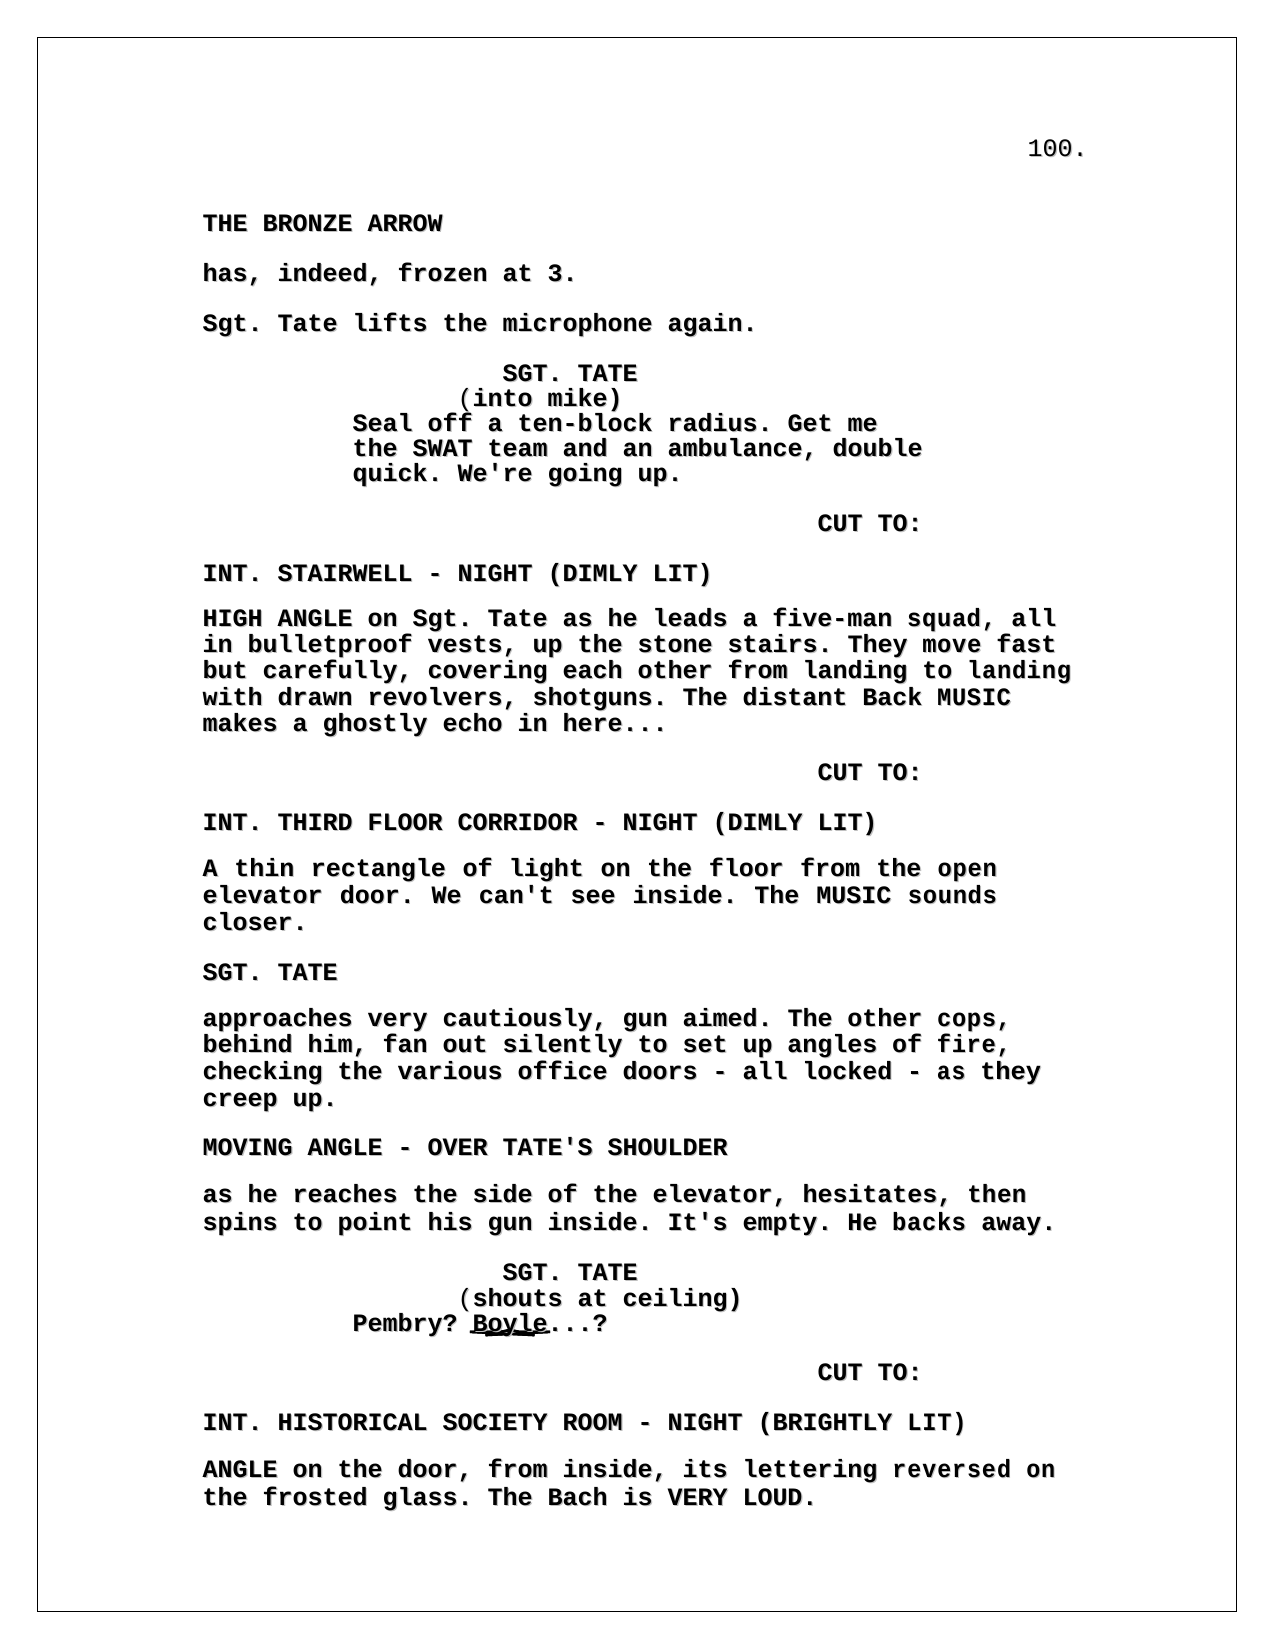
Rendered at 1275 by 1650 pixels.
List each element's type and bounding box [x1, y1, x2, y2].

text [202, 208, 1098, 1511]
picture [38, 38, 1236, 1611]
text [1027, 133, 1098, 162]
